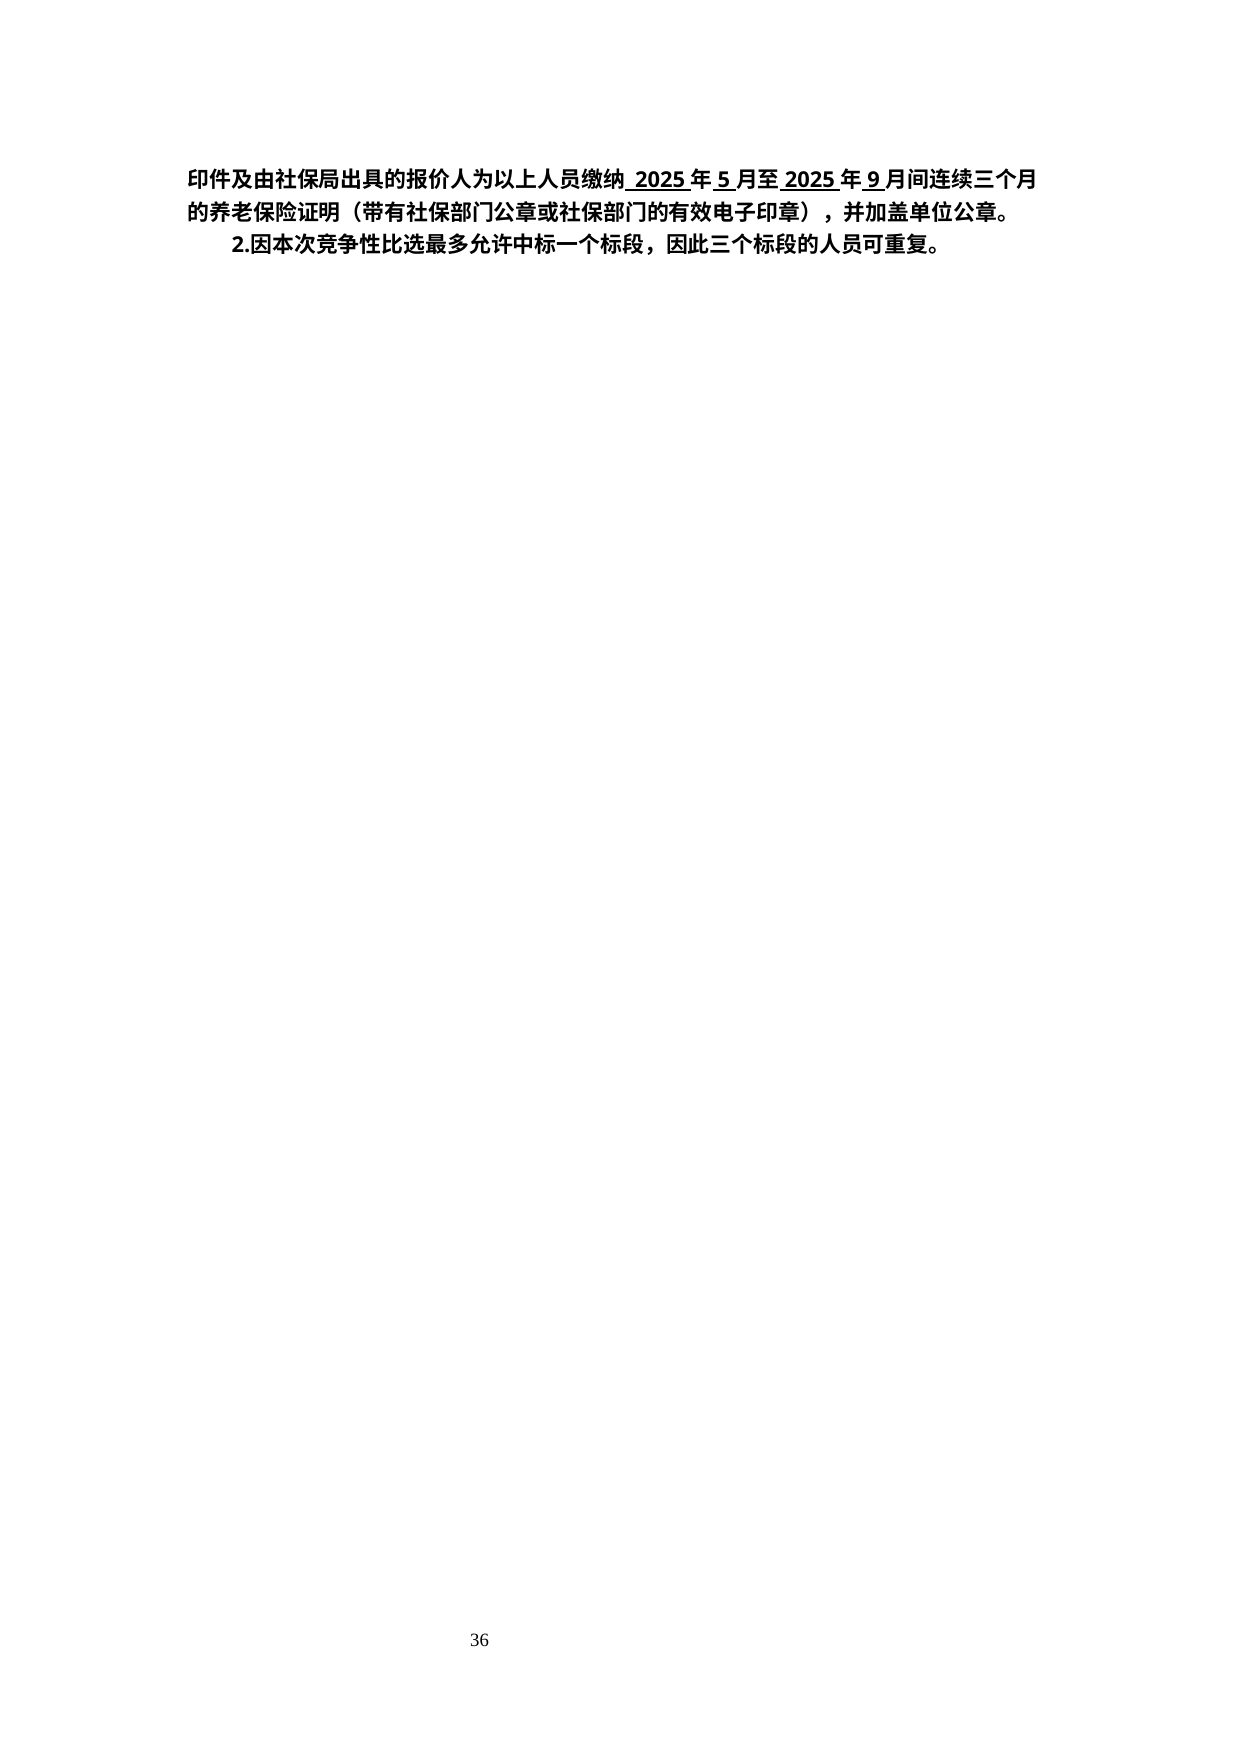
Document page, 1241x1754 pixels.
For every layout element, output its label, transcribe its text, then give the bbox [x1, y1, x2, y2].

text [187, 162, 1053, 227]
text 2.因本次竞争性比选最多允许中标一个标段，因此三个标段的人员可重复。 [187, 227, 1053, 259]
